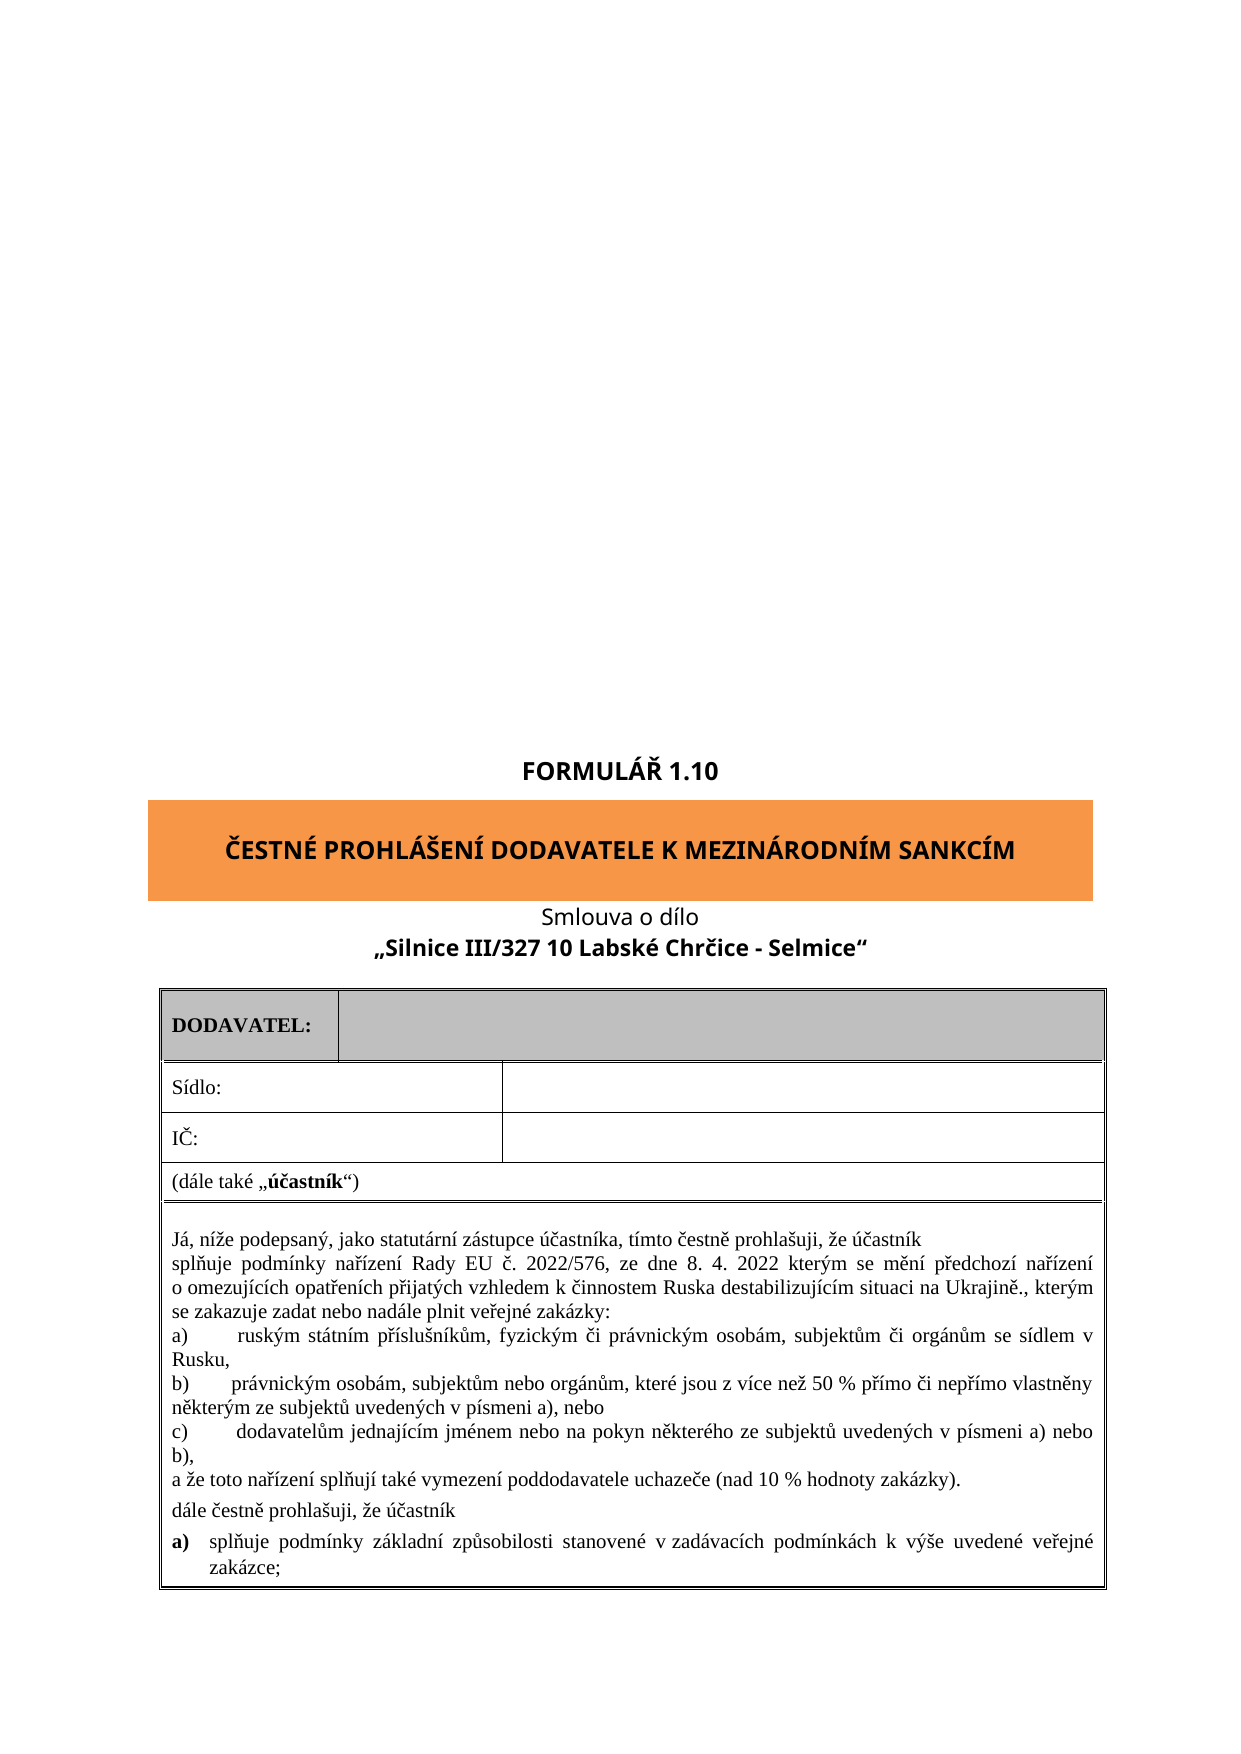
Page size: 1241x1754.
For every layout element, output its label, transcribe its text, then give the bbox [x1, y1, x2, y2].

table_cell [503, 1060, 1104, 1112]
text Smlouva o dílo [148, 901, 1093, 932]
table_header DODAVATEL: [162, 991, 338, 1060]
table_cell IČ: [162, 1113, 502, 1162]
text FORMULÁŘ 1.10 [148, 754, 1093, 788]
table_header [339, 991, 1104, 1060]
table_cell Sídlo: [162, 1060, 502, 1112]
text „Silnice III/327 10 Labské Chrčice - Selmice“ [148, 932, 1093, 964]
table_cell (dále také „účastník“) [162, 1163, 1104, 1199]
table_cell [162, 1200, 1104, 1586]
text ČESTNÉ PROHLÁŠENÍ DODAVATELE K MEZINÁRODNÍM SANKCÍM [148, 833, 1093, 867]
table_cell [503, 1113, 1104, 1162]
